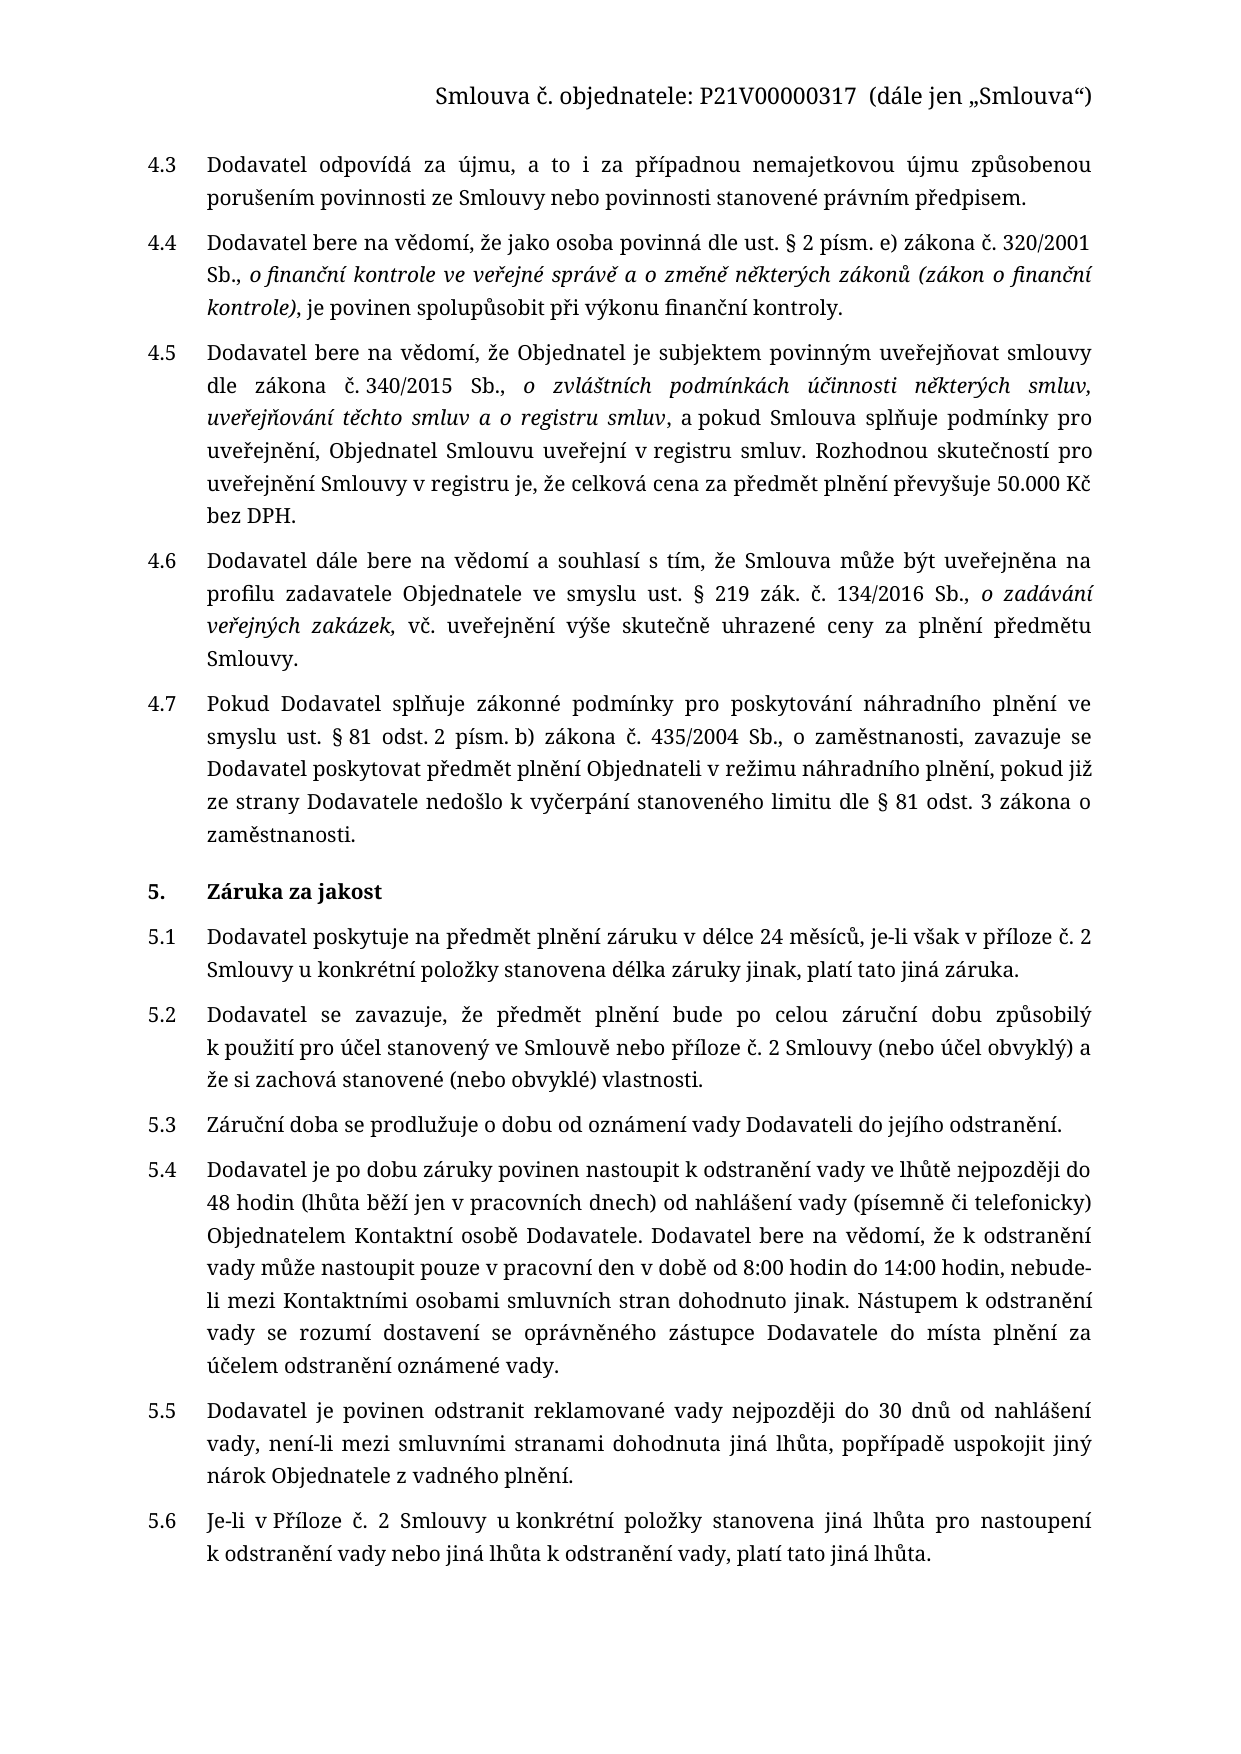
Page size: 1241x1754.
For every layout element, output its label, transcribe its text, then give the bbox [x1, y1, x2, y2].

list Pokud Dodavatel splňuje zákonné podmínky pro poskytování náhradního plnění ve smyslu ust. § 81 odst. 2 písm. b) zákona č. 435/2004 Sb., o zaměstnanosti, zavazuje se Dodavatel poskytovat předmět plnění Objednateli v režimu náhradního plnění, pokud již ze strany Dodavatele nedošlo k vyčerpání stanoveného limitu dle § 81 odst. 3 zákona o zaměstnanosti. [148, 689, 1093, 848]
list Záruční doba se prodlužuje o dobu od oznámení vady Dodavateli do jejího odstranění. [148, 1110, 1093, 1139]
list Dodavatel je po dobu záruky povinen nastoupit k odstranění vady ve lhůtě nejpozději do 48 hodin (lhůta běží jen v pracovních dnech) od nahlášení vady (písemně či telefonicky) Objednatelem Kontaktní osobě Dodavatele. Dodavatel bere na vědomí, že k odstranění vady může nastoupit pouze v pracovní den v době od 8:00 hodin do 14:00 hodin, nebude-li mezi Kontaktními osobami smluvních stran dohodnuto jinak. Nástupem k odstranění vady se rozumí dostavení se oprávněného zástupce Dodavatele do místa plnění za účelem odstranění oznámené vady. [148, 1156, 1093, 1379]
list Dodavatel bere na vědomí, že jako osoba povinná dle ust. § 2 písm. e) zákona č. 320/2001 Sb., o finanční kontrole ve veřejné správě a o změně některých zákonů (zákon o finanční kontrole), je povinen spolupůsobit při výkonu finanční kontroly. [148, 228, 1093, 322]
list Dodavatel odpovídá za újmu, a to i za případnou nemajetkovou újmu způsobenou porušením povinnosti ze Smlouvy nebo povinnosti stanovené právním předpisem. [148, 150, 1093, 211]
list Dodavatel poskytuje na předmět plnění záruku v délce 24 měsíců, je-li však v příloze č. 2 Smlouvy u konkrétní položky stanovena délka záruky jinak, platí tato jiná záruka. [148, 922, 1093, 983]
list Je-li v Příloze č. 2 Smlouvy u konkrétní položky stanovena jiná lhůta pro nastoupení k odstranění vady nebo jiná lhůta k odstranění vady, platí tato jiná lhůta. [148, 1507, 1093, 1568]
list Dodavatel dále bere na vědomí a souhlasí s tím, že Smlouva může být uveřejněna na profilu zadavatele Objednatele ve smyslu ust. § 219 zák. č. 134/2016 Sb., o zadávání veřejných zakázek, vč. uveřejnění výše skutečně uhrazené ceny za plnění předmětu Smlouvy. [148, 546, 1093, 673]
list Záruka za jakost [148, 877, 1093, 906]
list Dodavatel bere na vědomí, že Objednatel je subjektem povinným uveřejňovat smlouvy dle zákona č. 340/2015 Sb., o zvláštních podmínkách účinnosti některých smluv, uveřejňování těchto smluv a o registru smluv, a pokud Smlouva splňuje podmínky pro uveřejnění, Objednatel Smlouvu uveřejní v registru smluv. Rozhodnou skutečností pro uveřejnění Smlouvy v registru je, že celková cena za předmět plnění převyšuje 50.000 Kč bez DPH. [148, 338, 1093, 530]
list Dodavatel se zavazuje, že předmět plnění bude po celou záruční dobu způsobilý k použití pro účel stanovený ve Smlouvě nebo příloze č. 2 Smlouvy (nebo účel obvyklý) a že si zachová stanovené (nebo obvyklé) vlastnosti. [148, 1000, 1093, 1094]
list Dodavatel je povinen odstranit reklamované vady nejpozději do 30 dnů od nahlášení vady, není-li mezi smluvními stranami dohodnuta jiná lhůta, popřípadě uspokojit jiný nárok Objednatele z vadného plnění. [148, 1396, 1093, 1490]
